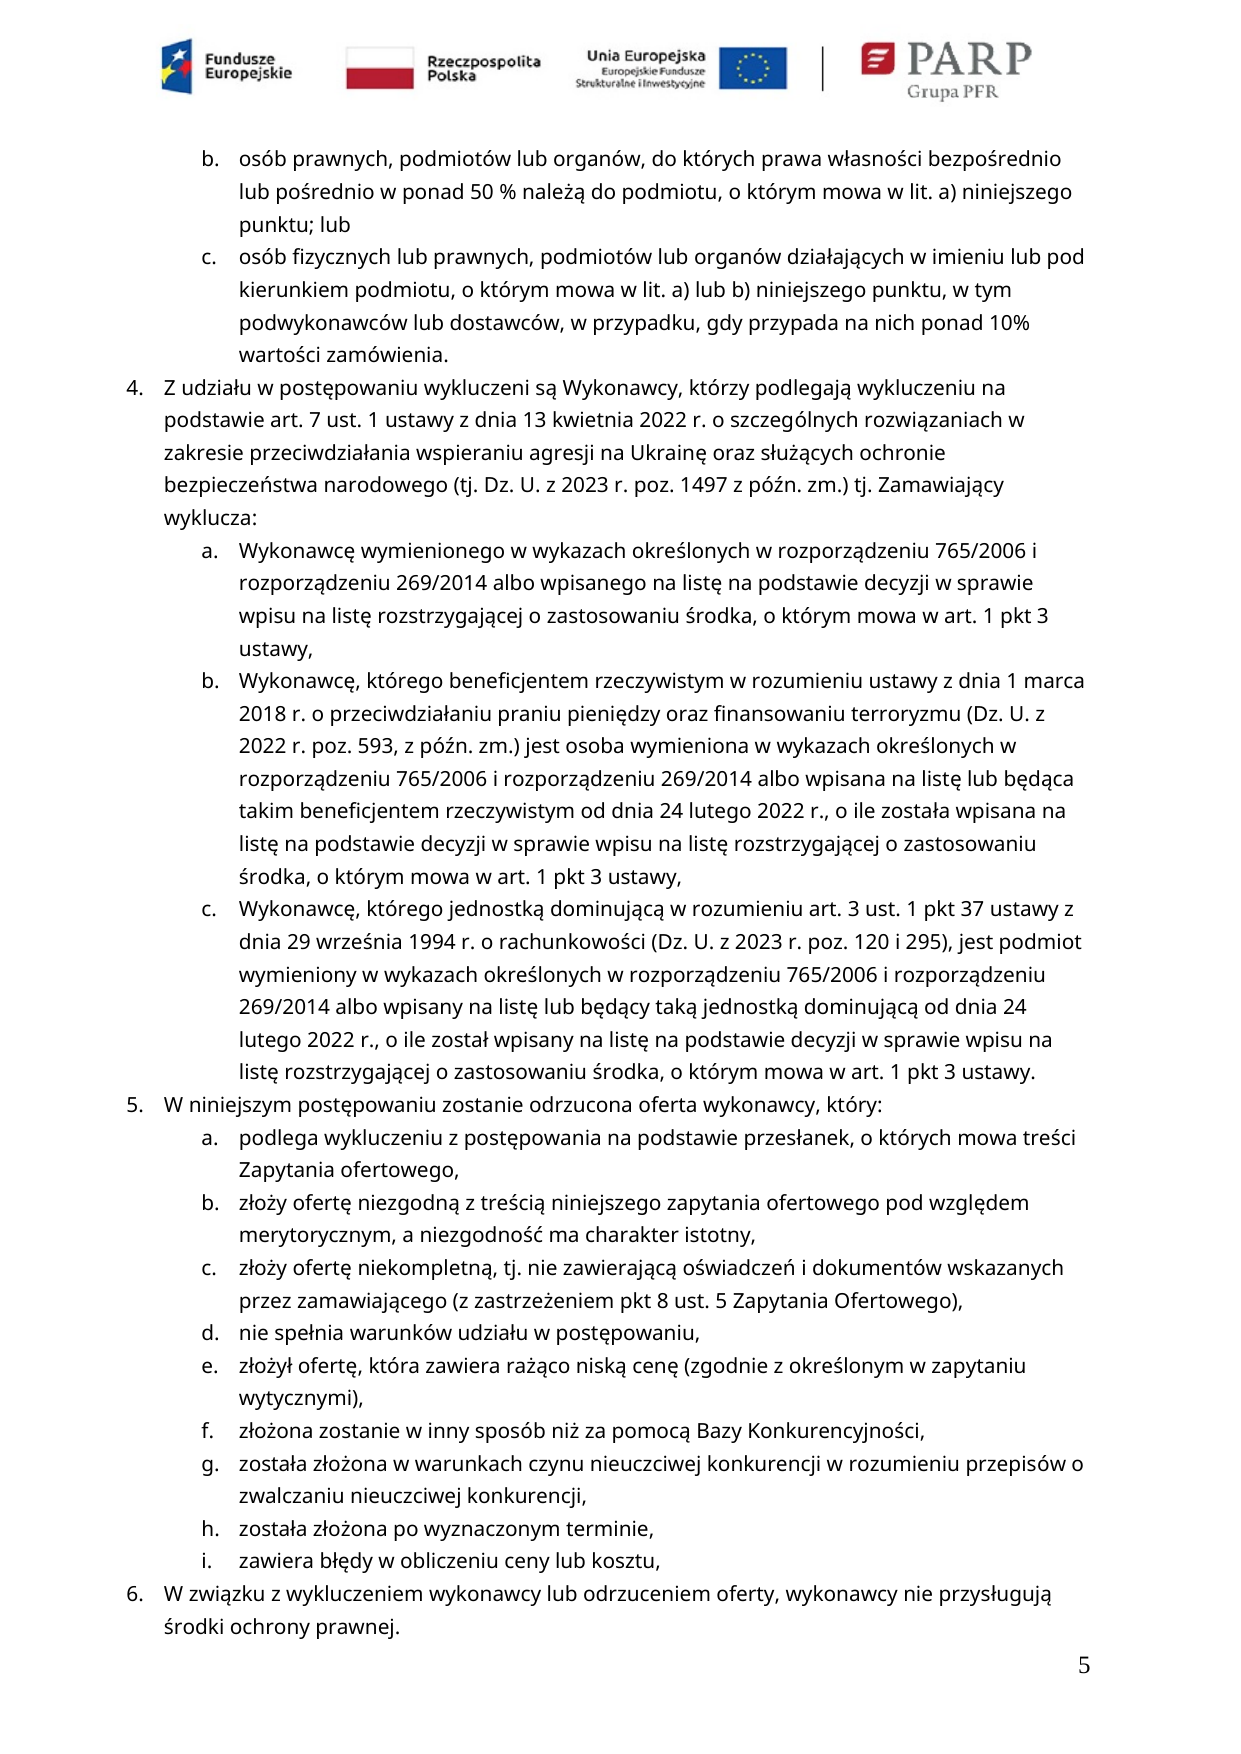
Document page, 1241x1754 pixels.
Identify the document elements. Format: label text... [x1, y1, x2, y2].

list Wykonawcę, którego beneficjentem rzeczywistym w rozumieniu ustawy z dnia 1 marca 2018 r. o przeciwdziałaniu praniu pieniędzy oraz finansowaniu terroryzmu (Dz. U. z 2022 r. poz. 593, z późn. zm.) jest osoba wymieniona w wykazach określonych w rozporządzeniu 765/2006 i rozporządzeniu 269/2014 albo wpisana na listę lub będąca takim beneficjentem rzeczywistym od dnia 24 lutego 2022 r., o ile została wpisana na listę na podstawie decyzji w sprawie wpisu na listę rozstrzygającej o zastosowaniu środka, o którym mowa w art. 1 pkt 3 ustawy, [201, 666, 1090, 890]
list została złożona w warunkach czynu nieuczciwej konkurencji w rozumieniu przepisów o zwalczaniu nieuczciwej konkurencji, [201, 1449, 1090, 1510]
list Wykonawcę wymienionego w wykazach określonych w rozporządzeniu 765/2006 i rozporządzeniu 269/2014 albo wpisanego na listę na podstawie decyzji w sprawie wpisu na listę rozstrzygającej o zastosowaniu środka, o którym mowa w art. 1 pkt 3 ustawy, [201, 536, 1090, 662]
list złoży ofertę niekompletną, tj. nie zawierającą oświadczeń i dokumentów wskazanych przez zamawiającego (z zastrzeżeniem pkt 8 ust. 5 Zapytania Ofertowego), [201, 1253, 1090, 1314]
list W związku z wykluczeniem wykonawcy lub odrzuceniem oferty, wykonawcy nie przysługują środki ochrony prawnej. [126, 1579, 1090, 1640]
list osób fizycznych lub prawnych, podmiotów lub organów działających w imieniu lub pod kierunkiem podmiotu, o którym mowa w lit. a) lub b) niniejszego punktu, w tym podwykonawców lub dostawców, w przypadku, gdy przypada na nich ponad 10% wartości zamówienia. [201, 242, 1090, 369]
list została złożona po wyznaczonym terminie, [201, 1514, 1090, 1542]
list złoży ofertę niezgodną z treścią niniejszego zapytania ofertowego pod względem merytorycznym, a niezgodność ma charakter istotny, [201, 1188, 1090, 1249]
list złożona zostanie w inny sposób niż za pomocą Bazy Konkurencyjności, [201, 1416, 1090, 1444]
list Z udziału w postępowaniu wykluczeni są Wykonawcy, którzy podlegają wykluczeniu na podstawie art. 7 ust. 1 ustawy z dnia 13 kwietnia 2022 r. o szczególnych rozwiązaniach w zakresie przeciwdziałania wspieraniu agresji na Ukrainę oraz służących ochronie bezpieczeństwa narodowego (tj. Dz. U. z 2023 r. poz. 1497 z późn. zm.) tj. Zamawiający wyklucza: [126, 373, 1090, 532]
list nie spełnia warunków udziału w postępowaniu, [201, 1318, 1090, 1347]
list zawiera błędy w obliczeniu ceny lub kosztu, [201, 1547, 1090, 1575]
list W niniejszym postępowaniu zostanie odrzucona oferta wykonawcy, który: [126, 1090, 1090, 1118]
list podlega wykluczeniu z postępowania na podstawie przesłanek, o których mowa treści Zapytania ofertowego, [201, 1123, 1090, 1184]
picture [138, 14, 1041, 116]
list Wykonawcę, którego jednostką dominującą w rozumieniu art. 3 ust. 1 pkt 37 ustawy z dnia 29 września 1994 r. o rachunkowości (Dz. U. z 2023 r. poz. 120 i 295), jest podmiot wymieniony w wykazach określonych w rozporządzeniu 765/2006 i rozporządzeniu 269/2014 albo wpisany na listę lub będący taką jednostką dominującą od dnia 24 lutego 2022 r., o ile został wpisany na listę na podstawie decyzji w sprawie wpisu na listę rozstrzygającej o zastosowaniu środka, o którym mowa w art. 1 pkt 3 ustawy. [201, 894, 1090, 1086]
list złożył ofertę, która zawiera rażąco niską cenę (zgodnie z określonym w zapytaniu wytycznymi), [201, 1351, 1090, 1412]
list osób prawnych, podmiotów lub organów, do których prawa własności bezpośrednio lub pośrednio w ponad 50 % należą do podmiotu, o którym mowa w lit. a) niniejszego punktu; lub [201, 144, 1090, 238]
